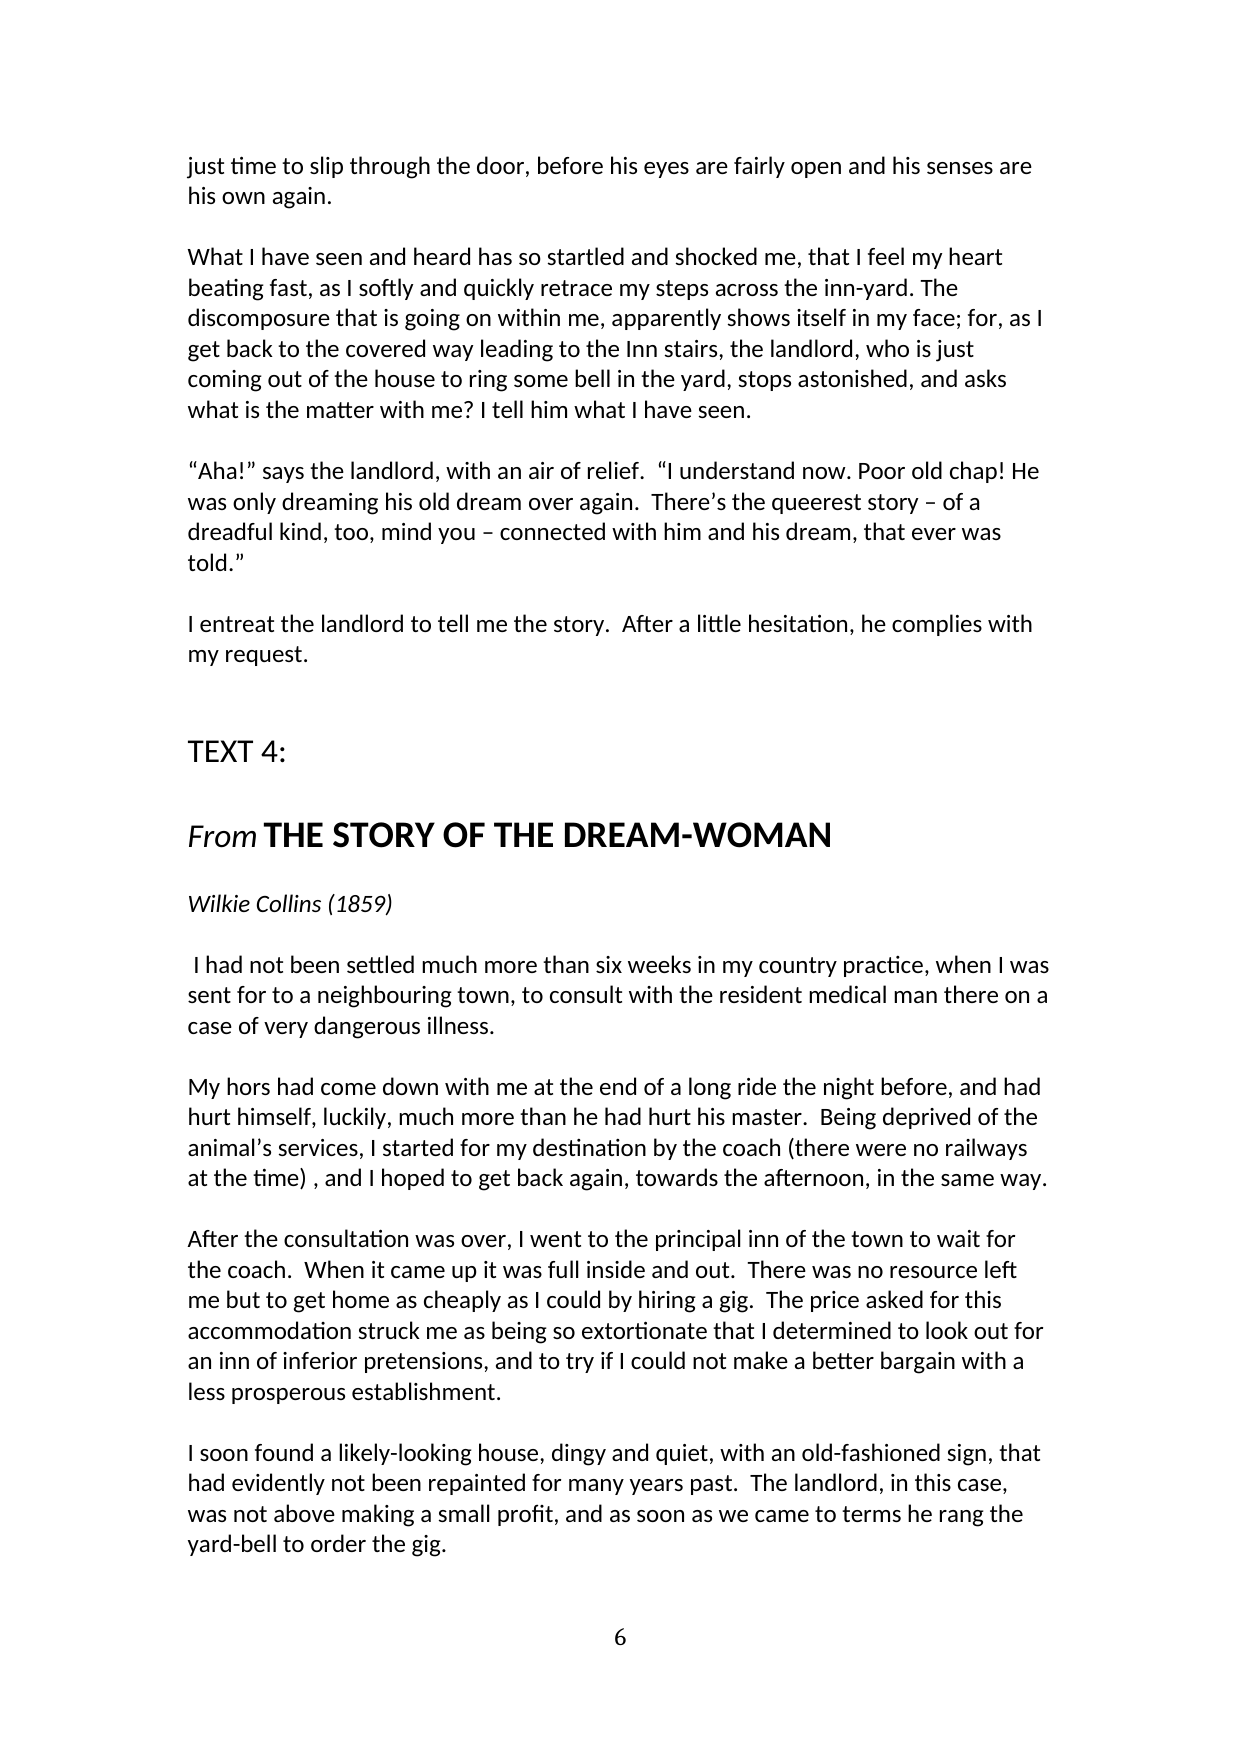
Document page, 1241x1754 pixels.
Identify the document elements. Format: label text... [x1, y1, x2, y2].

text My hors had come down with me at the end of a long ride the night before, and had hurt himself, luckily, much more than he had hurt his master. Being deprived of the animal’s services, I started for my destination by the coach (there were no railways at the time) , and I hoped to get back again, towards the afternoon, in the same way. [187, 1071, 1053, 1193]
text Wilkie Collins (1859) [187, 888, 1053, 918]
text TEXT 4: [187, 730, 1053, 771]
text I had not been settled much more than six weeks in my country practice, when I was sent for to a neighbouring town, to consult with the resident medical man there on a case of very dangerous illness. [187, 949, 1053, 1040]
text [187, 150, 1053, 211]
text What I have seen and heard has so startled and shocked me, that I feel my heart beating fast, as I softly and quickly retrace my steps across the inn-yard. The discomposure that is going on within me, apparently shows itself in my face; for, as I get back to the covered way leading to the Inn stairs, the landlord, who is just coming out of the house to ring some bell in the yard, stops astonished, and asks what is the matter with me? I tell him what I have seen. [187, 242, 1053, 425]
text I entreat the landlord to tell me the story. After a little hesitation, he complies with my request. [187, 608, 1053, 669]
text “Aha!” says the landlord, with an air of relief. “I understand now. Poor old chap! He was only dreaming his old dream over again. There’s the queerest story – of a dreadful kind, too, mind you – connected with him and his dream, that ever was told.” [187, 455, 1053, 577]
text From THE STORY OF THE DREAM-WOMAN [187, 811, 1053, 857]
text After the consultation was over, I went to the principal inn of the town to wait for the coach. When it came up it was full inside and out. There was no resource left me but to get home as cheaply as I could by hiring a gig. The price asked for this accommodation struck me as being so extortionate that I determined to look out for an inn of inferior pretensions, and to try if I could not make a better bargain with a less prosperous establishment. [187, 1223, 1053, 1407]
text I soon found a likely-looking house, dingy and quiet, with an old-fashioned sign, that had evidently not been repainted for many years past. The landlord, in this case, was not above making a small profit, and as soon as we came to terms he rang the yard-bell to order the gig. [187, 1437, 1053, 1559]
